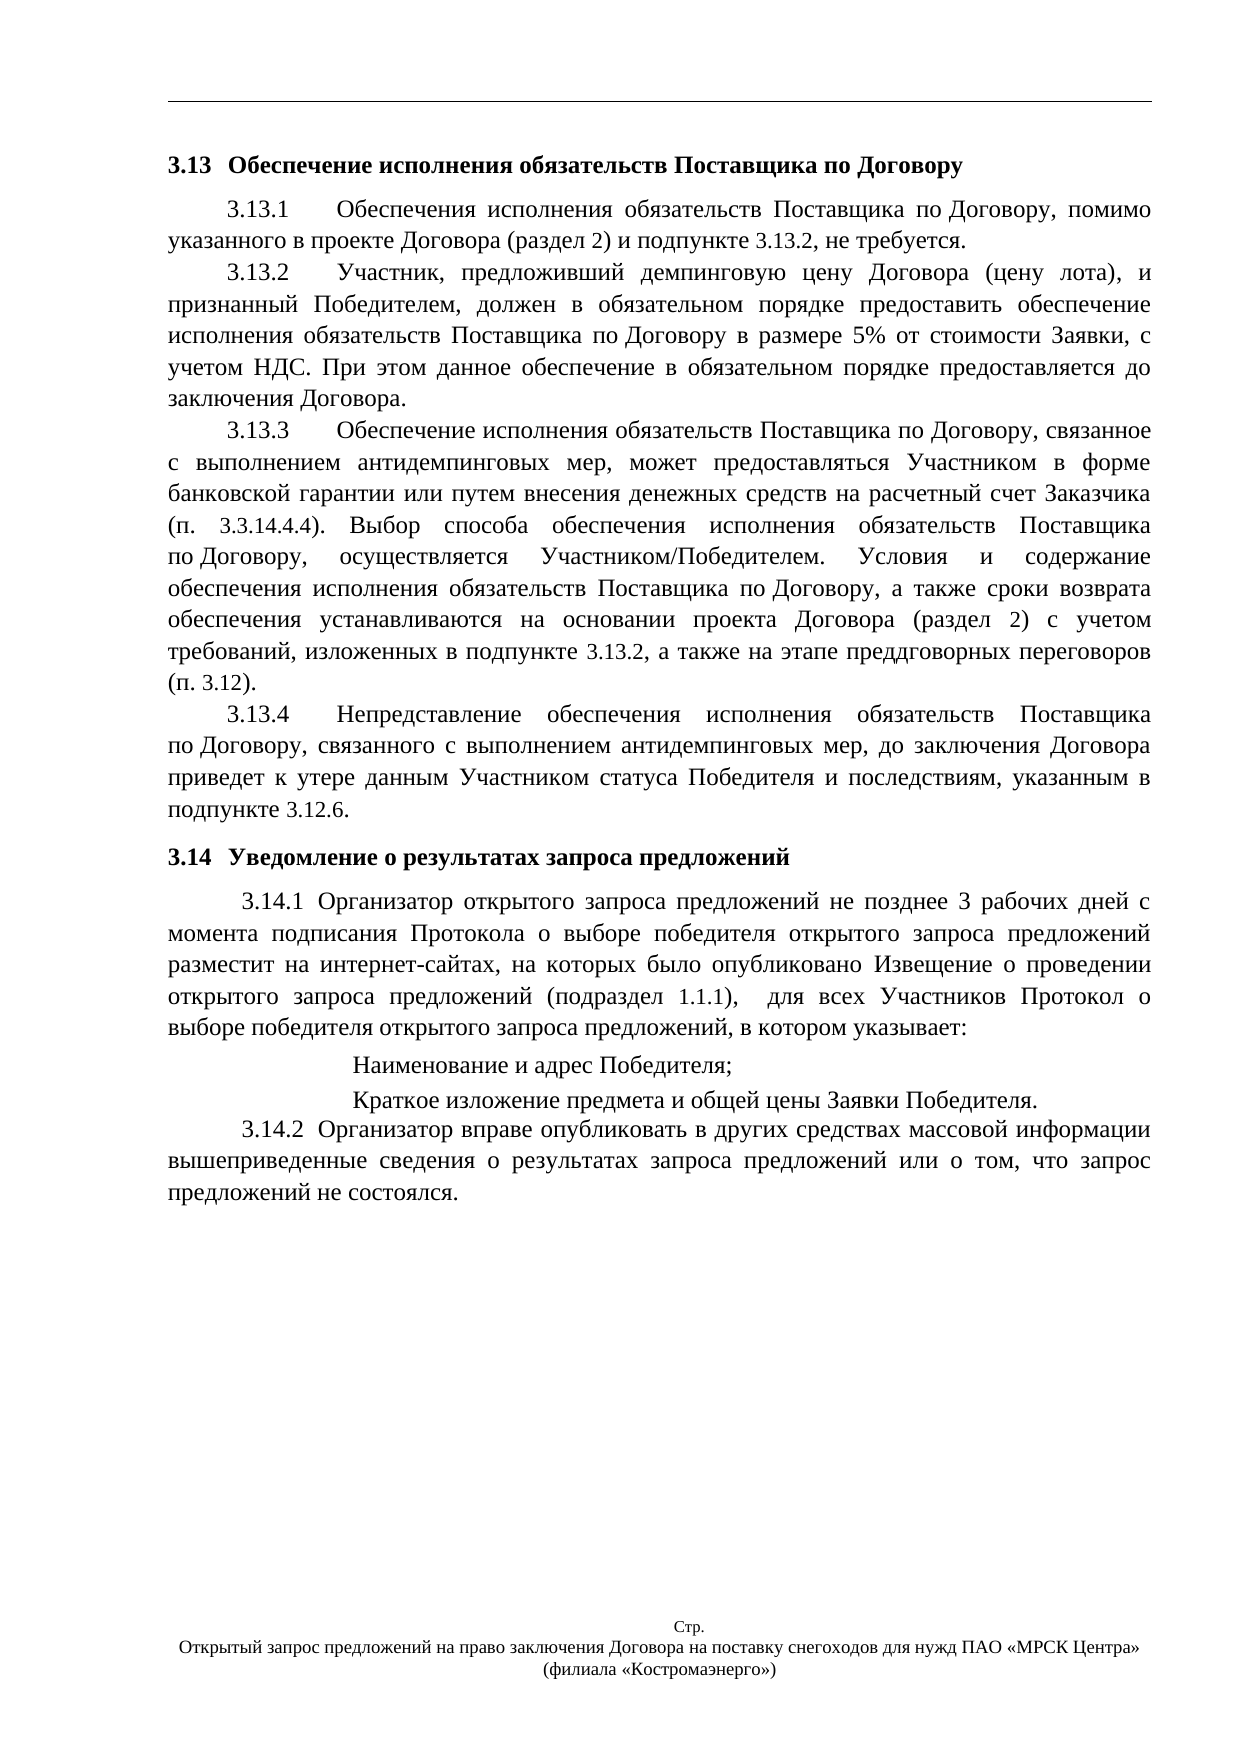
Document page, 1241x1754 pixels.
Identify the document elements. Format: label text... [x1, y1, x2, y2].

list Обеспечения исполнения обязательств Поставщика по Договору, помимо указанного в проекте Договора (раздел 2) и подпункте 3.13.2, не требуется. [168, 194, 1152, 254]
list Обеспечение исполнения обязательств Поставщика по Договору, связанное с выполнением антидемпинговых мер, может предоставляться Участником в форме банковской гарантии или путем внесения денежных средств на расчетный счет Заказчика (п. 3.3.14.4.4). Выбор способа обеспечения исполнения обязательств Поставщика по Договору, осуществляется Участником/Победителем. Условия и содержание обеспечения исполнения обязательств Поставщика по Договору, а также сроки возврата обеспечения устанавливаются на основании проекта Договора (раздел 2) с учетом требований, изложенных в подпункте 3.13.2, а также на этапе преддговорных переговоров (п. 3.12). [168, 415, 1152, 696]
subtitle Уведомление о результатах запроса предложений [168, 842, 1152, 871]
list Наименование и адрес Победителя; [352, 1050, 1166, 1079]
subtitle Обеспечение исполнения обязательств Поставщика по Договору [168, 150, 1152, 179]
list Краткое изложение предмета и общей цены Заявки Победителя. [352, 1085, 1166, 1114]
list Участник, предложивший демпинговую цену Договора (цену лота), и признанный Победителем, должен в обязательном порядке предоставить обеспечение исполнения обязательств Поставщика по Договору в размере 5% от стоимости Заявки, с учетом НДС. При этом данное обеспечение в обязательном порядке предоставляется до заключения Договора. [168, 257, 1152, 412]
text 3.14.2 Организатор вправе опубликовать в других средствах массовой информации вышеприведенные сведения о результатах запроса предложений или о том, что запрос предложений не состоялся. [168, 1114, 1152, 1206]
text 3.14.1 Организатор открытого запроса предложений не позднее 3 рабочих дней с момента подписания Протокола о выборе победителя открытого запроса предложений разместит на интернет-сайтах, на которых было опубликовано Извещение о проведении открытого запроса предложений (подраздел 1.1.1), для всех Участников Протокол о выборе победителя открытого запроса предложений, в котором указывает: [168, 886, 1152, 1041]
list Непредставление обеспечения исполнения обязательств Поставщика по Договору, связанного с выполнением антидемпинговых мер, до заключения Договора приведет к утере данным Участником статуса Победителя и последствиям, указанным в подпункте 3.12.6. [168, 699, 1152, 822]
